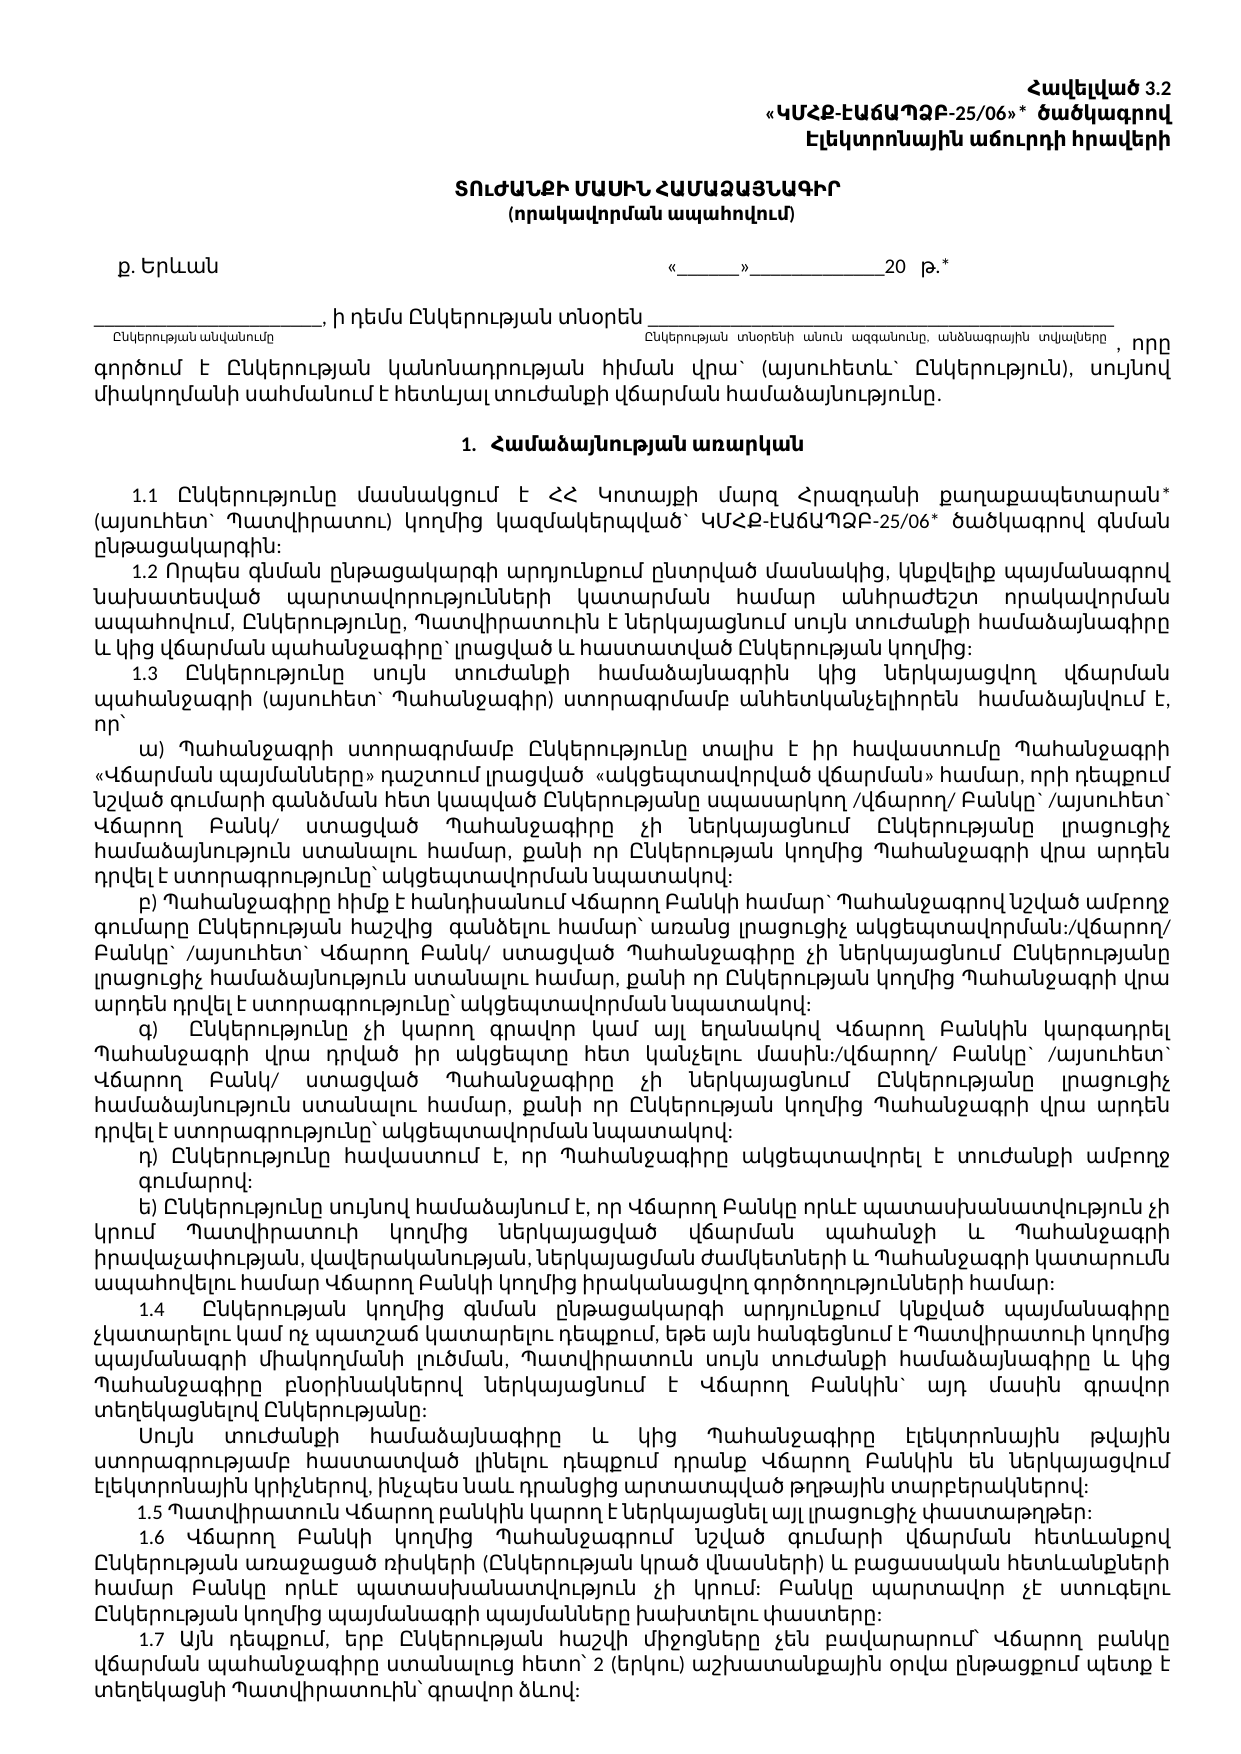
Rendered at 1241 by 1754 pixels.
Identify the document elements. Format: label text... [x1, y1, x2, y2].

text 1.2 Որպես գնման ընթացակարգի արդյունքում ընտրված մասնակից, կնքվելիք պայմանագրով նախատեսված պարտավորությունների կատարման համար անհրաժեշտ որակավորման ապահովում, Ընկերությունը, Պատվիրատուին է ներկայացնում սույն տուժանքի համաձայնագիրը և կից վճարման պահանջագիրը` լրացված և հաստատված Ընկերության կողմից: [94, 559, 1171, 660]
text 1.4 Ընկերության կողմից գնման ընթացակարգի արդյունքում կնքված պայմանագիրը չկատարելու կամ ոչ պատշաճ կատարելու դեպքում, եթե այն հանգեցնում է Պատվիրատուի կողմից պայմանագրի միակողմանի լուծման, Պատվիրատուն սույն տուժանքի համաձայնագիրը և կից Պահանջագիրը բնօրինակներով ներկայացնում է Վճարող Բանկին` այդ մասին գրավոր տեղեկացնելով Ընկերությանը: [94, 1296, 1171, 1423]
text ե) Ընկերությունը սույնով համաձայնում է, որ Վճարող Բանկը որևէ պատասխանատվություն չի կրում Պատվիրատուի կողմից ներկայացված վճարման պահանջի և Պահանջագրի իրավաչափության, վավերականության, ներկայացման ժամկետների և Պահանջագրի կատարումն ապահովելու համար Վճարող Բանկի կողմից իրականացվող գործողությունների համար: [94, 1194, 1171, 1296]
text Սույն տուժանքի համաձայնագիրը և կից Պահանջագիրը էլեկտրոնային թվային ստորագրությամբ հաստատված լինելու դեպքում դրանք Վճարող Բանկին են ներկայացվում էլեկտրոնային կրիչներով, ինչպես նաև դրանցից արտատպված թղթային տարբերակներով: [94, 1423, 1171, 1499]
text 1.7 Այն դեպքում, երբ Ընկերության հաշվի միջոցները չեն բավարարում՝ Վճարող բանկը վճարման պահանջագիրը ստանալուց հետո՝ 2 (երկու) աշխատանքային օրվա ընթացքում պետք է տեղեկացնի Պատվիրատուին՝ գրավոր ձևով: [94, 1626, 1171, 1702]
text 1. Համաձայնության առարկան [94, 432, 1171, 457]
text Էլեկտրոնային աճուրդի հրավերի [94, 126, 1171, 151]
text 1.5 Պատվիրատուն Վճարող բանկին կարող է ներկայացնել այլ լրացուցիչ փաստաթղթեր: [94, 1499, 1171, 1524]
text ա) Պահանջագրի ստորագրմամբ Ընկերությունը տալիս է իր հավաստումը Պահանջագրի «Վճարման պայմանները» դաշտում լրացված «ակցեպտավորված վճարման» համար, որի դեպքում նշված գումարի գանձման հետ կապված Ընկերությանը սպասարկող /վճարող/ Բանկը` /այսուհետ` Վճարող Բանկ/ ստացված Պահանջագիրը չի ներկայացնում Ընկերությանը լրացուցիչ համաձայնություն ստանալու համար, քանի որ Ընկերության կողմից Պահանջագրի վրա արդեն դրվել է ստորագրությունը՝ ակցեպտավորման նպատակով: [94, 737, 1171, 889]
text 1.6 Վճարող Բանկի կողմից Պահանջագրում նշված գումարի վճարման հետևանքով Ընկերության առաջացած ռիսկերի (Ընկերության կրած վնասների) և բացասական հետևանքների համար Բանկը որևէ պատասխանատվություն չի կրում: Բանկը պարտավոր չէ ստուգելու Ընկերության կողմից պայմանագրի պայմանները խախտելու փաստերը: [94, 1524, 1171, 1626]
text ք. Երևան «______»_____________20 թ.* [94, 254, 1171, 279]
text գ) Ընկերությունը չի կարող գրավոր կամ այլ եղանակով Վճարող Բանկին կարգադրել Պահանջագրի վրա դրված իր ակցեպտը հետ կանչելու մասին:/վճարող/ Բանկը` /այսուհետ` Վճարող Բանկ/ ստացված Պահանջագիրը չի ներկայացնում Ընկերությանը լրացուցիչ համաձայնություն ստանալու համար, քանի որ Ընկերության կողմից Պահանջագրի վրա արդեն դրվել է ստորագրությունը՝ ակցեպտավորման նպատակով: [94, 1016, 1171, 1143]
text դ) Ընկերությունը հավաստում է, որ Պահանջագիրը ակցեպտավորել է տուժանքի ամբողջ գումարով: [138, 1143, 1171, 1194]
text բ) Պահանջագիրը հիմք է հանդիսանում Վճարող Բանկի համար` Պահանջագրով նշված ամբողջ գումարը Ընկերության հաշվից գանձելու համար՝ առանց լրացուցիչ ակցեպտավորման:/վճարող/ Բանկը` /այսուհետ` Վճարող Բանկ/ ստացված Պահանջագիրը չի ներկայացնում Ընկերությանը լրացուցիչ համաձայնություն ստանալու համար, քանի որ Ընկերության կողմից Պահանջագրի վրա արդեն դրվել է ստորագրությունը՝ ակցեպտավորման նպատակով: [94, 889, 1171, 1016]
text 1.3 Ընկերությունը սույն տուժանքի համաձայնագրին կից ներկայացվող վճարման պահանջագրի (այսուհետ` Պահանջագիր) ստորագրմամբ անհետկանչելիորեն համաձայնվում է, որ՝ [94, 660, 1171, 737]
text Ընկերության անվանումը Ընկերության տնօրենի անուն ազգանունը, անձնագրային տվյալները , որը գործում է Ընկերության կանոնադրության հիման վրա` (այսուհետև` Ընկերություն), սույնով միակողմանի սահմանում է հետևյալ տուժանքի վճարման համաձայնությունը. [94, 330, 1171, 406]
text (որակավորման ապահովում) [94, 202, 1171, 225]
text 1.1 Ընկերությունը մասնակցում է ՀՀ Կոտայքի մարզ Հրազդանի քաղաքապետարան* (այսուհետ` Պատվիրատու) կողմից կազմակերպված` ԿՄՀՔ-էԱճԱՊՁԲ-25/06* ծածկագրով գնման ընթացակարգին: [94, 482, 1171, 559]
text ՏՈւԺԱՆՔԻ ՄԱՍԻՆ ՀԱՄԱՁԱՅՆԱԳԻՐ [94, 177, 1171, 202]
text ______________________, ի դեմս Ընկերության տնօրեն _____________________________________________ [94, 304, 1171, 330]
text Հավելված 3.2 [94, 75, 1171, 100]
text «ԿՄՀՔ-էԱճԱՊՁԲ-25/06»* ծածկագրով [94, 100, 1171, 126]
